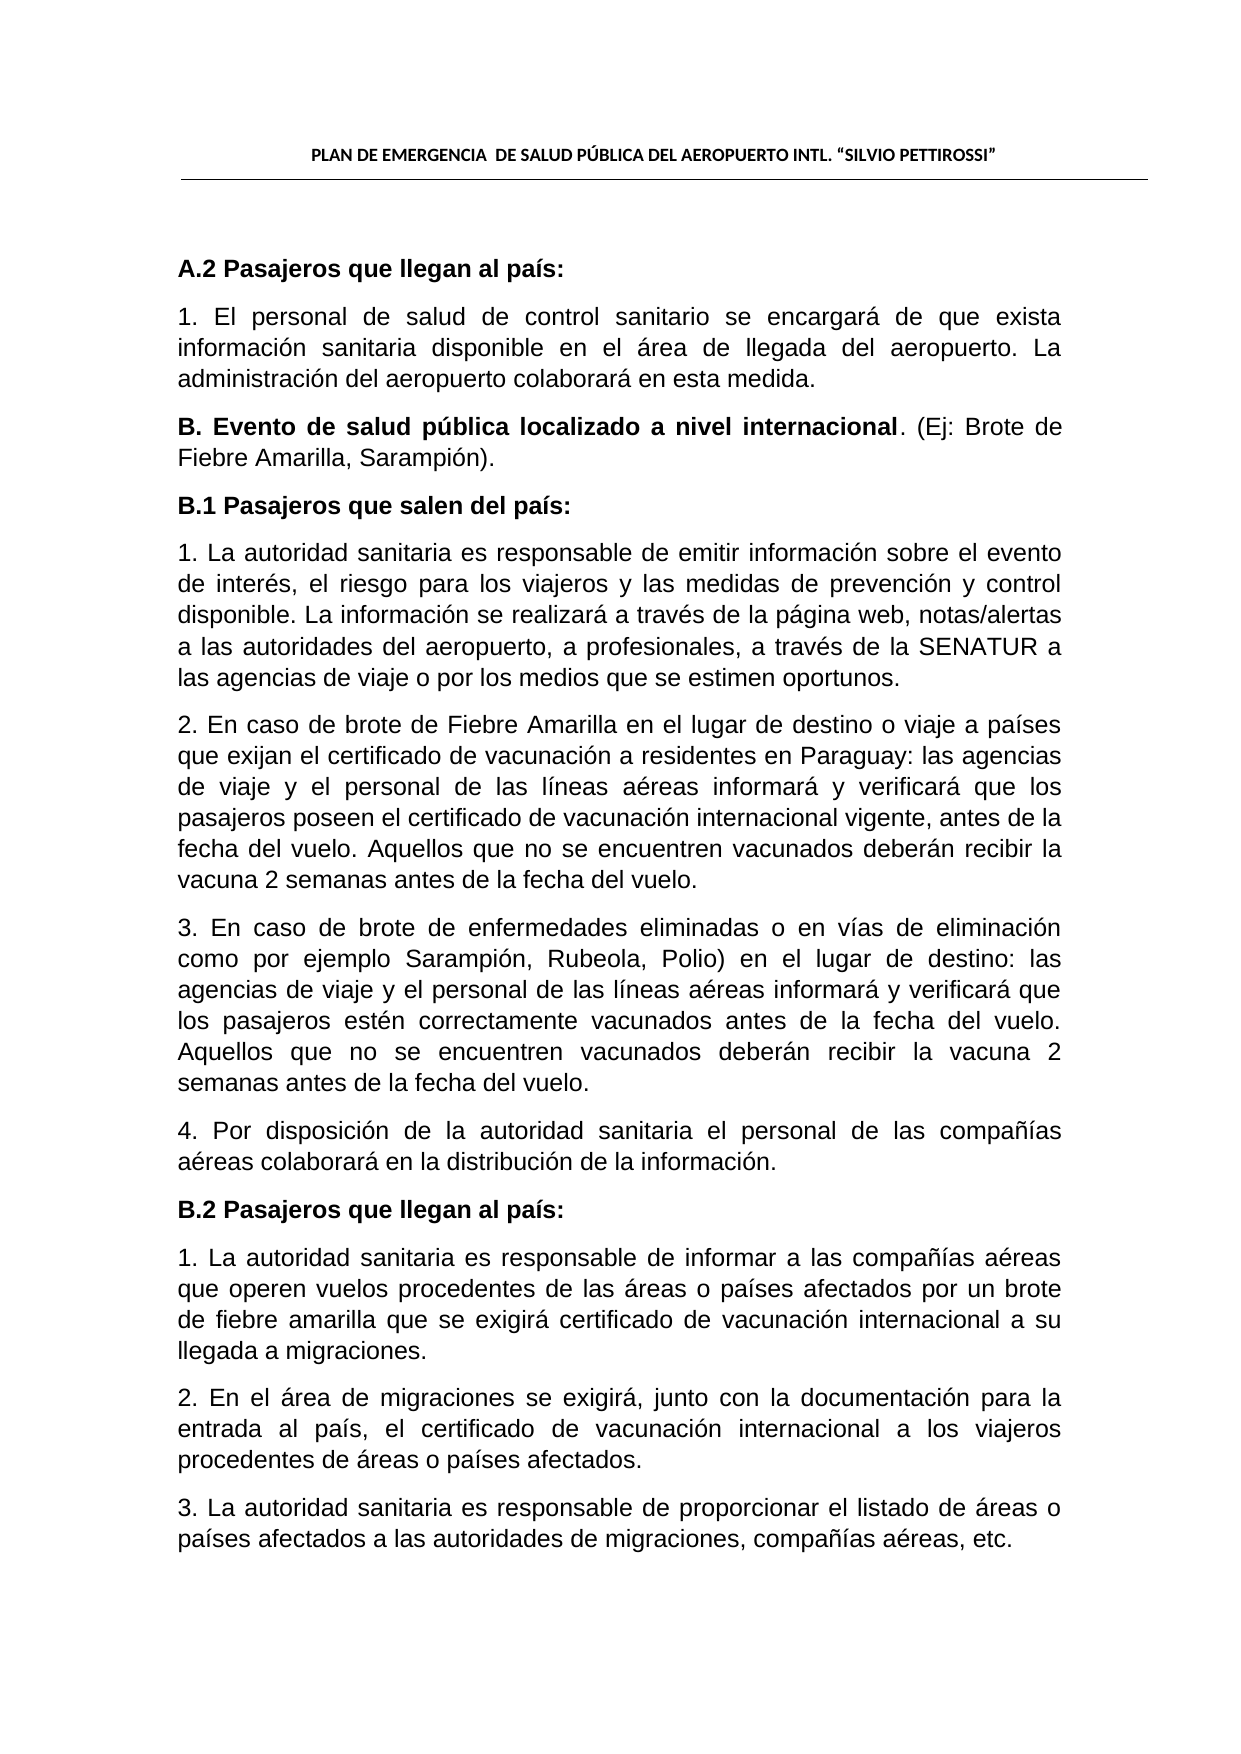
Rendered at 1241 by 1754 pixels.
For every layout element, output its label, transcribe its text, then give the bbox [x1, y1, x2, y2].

text B. Evento de salud pública localizado a nivel internacional. (Ej: Brote de Fiebre Amarilla, Sarampión). [177, 412, 1063, 472]
text B.1 Pasajeros que salen del país: [177, 491, 1063, 519]
text 1. La autoridad sanitaria es responsable de emitir información sobre el evento de interés, el riesgo para los viajeros y las medidas de prevención y control disponible. La información se realizará a través de la página web, notas/alertas a las autoridades del aeropuerto, a profesionales, a través de la SENATUR a las agencias de viaje o por los medios que se estimen oportunos. [177, 538, 1063, 691]
text 4. Por disposición de la autoridad sanitaria el personal de las compañías aéreas colaborará en la distribución de la información. [177, 1116, 1063, 1176]
text 1. El personal de salud de control sanitario se encargará de que exista información sanitaria disponible en el área de llegada del aeropuerto. La administración del aeropuerto colaborará en esta medida. [177, 302, 1063, 393]
text 2. En caso de brote de Fiebre Amarilla en el lugar de destino o viaje a países que exijan el certificado de vacunación a residentes en Paraguay: las agencias de viaje y el personal de las líneas aéreas informará y verificará que los pasajeros poseen el certificado de vacunación internacional vigente, antes de la fecha del vuelo. Aquellos que no se encuentren vacunados deberán recibir la vacuna 2 semanas antes de la fecha del vuelo. [177, 710, 1063, 894]
text 2. En el área de migraciones se exigirá, junto con la documentación para la entrada al país, el certificado de vacunación internacional a los viajeros procedentes de áreas o países afectados. [177, 1383, 1063, 1474]
text 3. En caso de brote de enfermedades eliminadas o en vías de eliminación como por ejemplo Sarampión, Rubeola, Polio) en el lugar de destino: las agencias de viaje y el personal de las líneas aéreas informará y verificará que los pasajeros estén correctamente vacunados antes de la fecha del vuelo. Aquellos que no se encuentren vacunados deberán recibir la vacuna 2 semanas antes de la fecha del vuelo. [177, 913, 1063, 1097]
text 1. La autoridad sanitaria es responsable de informar a las compañías aéreas que operen vuelos procedentes de las áreas o países afectados por un brote de fiebre amarilla que se exigirá certificado de vacunación internacional a su llegada a migraciones. [177, 1243, 1063, 1364]
text A.2 Pasajeros que llegan al país: [177, 254, 1063, 283]
text B.2 Pasajeros que llegan al país: [177, 1195, 1063, 1224]
text 3. La autoridad sanitaria es responsable de proporcionar el listado de áreas o países afectados a las autoridades de migraciones, compañías aéreas, etc. [177, 1493, 1063, 1553]
